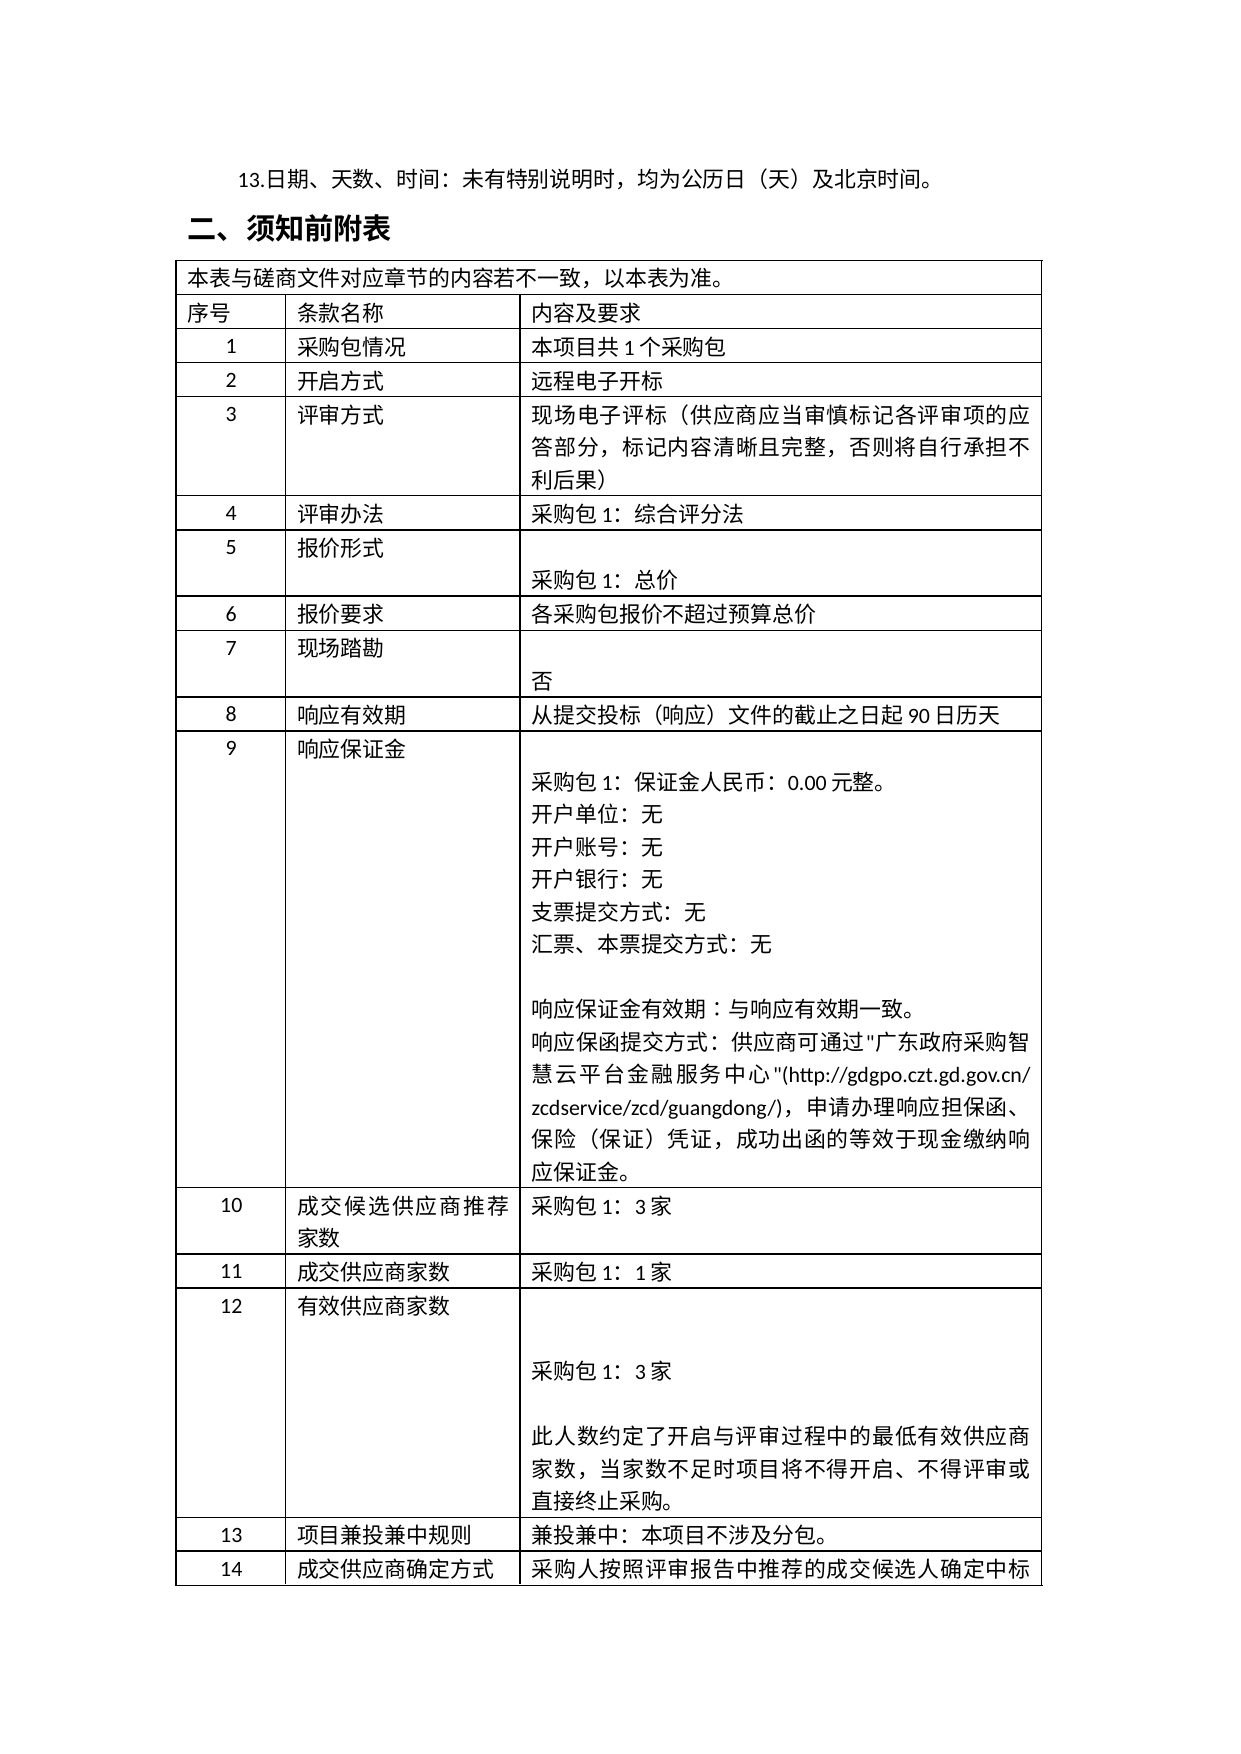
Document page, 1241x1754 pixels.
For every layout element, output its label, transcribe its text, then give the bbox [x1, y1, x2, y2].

table_cell 序号 [177, 295, 285, 328]
table_cell 采购包1：综合评分法 [521, 496, 1041, 529]
table_cell 评审办法 [286, 496, 519, 529]
table_cell 采购包1：保证金人民币：0.00元整。 开户单位：无 开户账号：无 开户银行：无 支票提交方式：无 汇票、本票提交方式：无 响应保证金有效期∶与响应有效期一致。 响应保函提交方式：供应商可通过"广东政府采购智慧云平台金融服务中心"(http://gdgpo.czt.gd.gov.cn/zcdservice/zcd/guangdong/)，申请办理响应担保函、保险（保证）凭证，成功出函的等效于现金缴纳响应保证金。 [521, 732, 1041, 1187]
table_cell 4 [177, 496, 285, 529]
table_cell 报价要求 [286, 597, 519, 629]
table_cell 否 [521, 631, 1041, 696]
table_cell 10 [177, 1188, 285, 1253]
table_cell 6 [177, 597, 285, 629]
table_cell 响应有效期 [286, 698, 519, 730]
table_cell 7 [177, 631, 285, 696]
text 13.日期、天数、时间：未有特别说明时，均为公历日（天）及北京时间。 [187, 162, 1053, 194]
table_cell 采购包1：总价 [521, 531, 1041, 595]
table_cell 3 [177, 397, 285, 495]
table_header 本表与磋商文件对应章节的内容若不一致，以本表为准。 [177, 261, 1041, 293]
table_cell 8 [177, 698, 285, 730]
table_cell 现场踏勘 [286, 631, 519, 696]
table_cell 评审方式 [286, 397, 519, 495]
table_cell 开启方式 [286, 363, 519, 396]
table_cell 成交供应商家数 [286, 1255, 519, 1287]
table_cell 采购包1：3家 [521, 1188, 1041, 1253]
table_cell 条款名称 [286, 295, 519, 328]
text 二、须知前附表 [187, 194, 1053, 259]
table_cell 采购包情况 [286, 329, 519, 362]
table_cell 成交候选供应商推荐家数 [286, 1188, 519, 1253]
table_cell 响应保证金 [286, 732, 519, 1187]
table_cell 从提交投标（响应）文件的截止之日起90日历天 [521, 698, 1041, 730]
table_cell 成交供应商确定方式 [286, 1552, 519, 1584]
table_cell 9 [177, 732, 285, 1187]
table_cell 各采购包报价不超过预算总价 [521, 597, 1041, 629]
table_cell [521, 1552, 1041, 1584]
table_cell 1 [177, 329, 285, 362]
table_cell 兼投兼中：本项目不涉及分包。 [521, 1518, 1041, 1550]
table_cell 采购包1：3家 此人数约定了开启与评审过程中的最低有效供应商家数，当家数不足时项目将不得开启、不得评审或直接终止采购。 [521, 1289, 1041, 1516]
table_cell 项目兼投兼中规则 [286, 1518, 519, 1550]
table_cell 内容及要求 [521, 295, 1041, 328]
table_cell 报价形式 [286, 531, 519, 595]
table_cell 12 [177, 1289, 285, 1516]
table_cell 远程电子开标 [521, 363, 1041, 396]
table_cell 采购包1：1家 [521, 1255, 1041, 1287]
table_cell 11 [177, 1255, 285, 1287]
table_cell 2 [177, 363, 285, 396]
table_cell 本项目共1个采购包 [521, 329, 1041, 362]
table_cell 现场电子评标（供应商应当审慎标记各评审项的应答部分，标记内容清晰且完整，否则将自行承担不利后果） [521, 397, 1041, 495]
table_cell 5 [177, 531, 285, 595]
table_cell 14 [177, 1552, 285, 1584]
table_cell 有效供应商家数 [286, 1289, 519, 1516]
table_cell 13 [177, 1518, 285, 1550]
